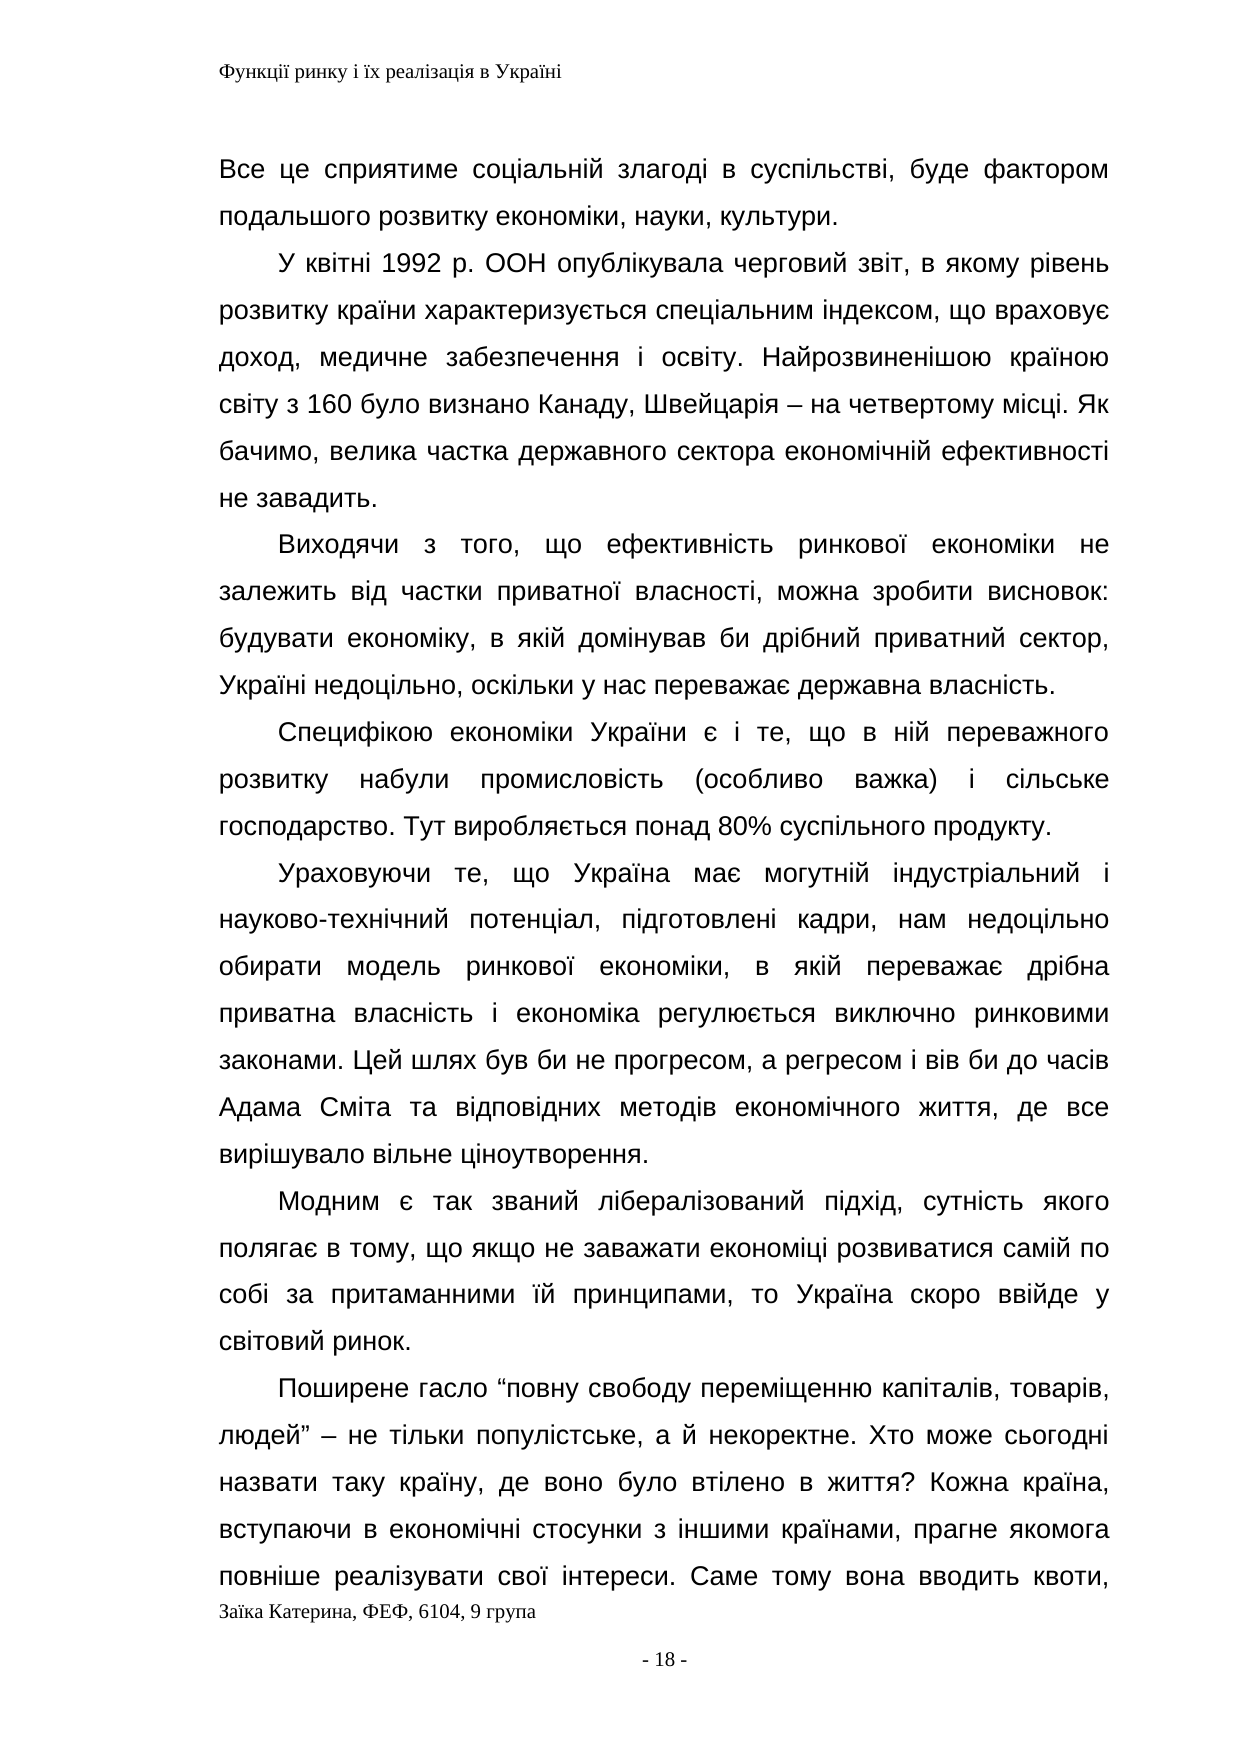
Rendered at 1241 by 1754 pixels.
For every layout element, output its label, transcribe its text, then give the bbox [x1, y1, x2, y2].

text Виходячи з того, що ефективність ринкової економіки не залежить від частки приватної власності, можна зробити висновок: будувати економіку, в якій домінував би дрібний приватний сектор, Україні недоцільно, оскільки у нас переважає державна власність. [218, 528, 1110, 700]
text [218, 153, 1110, 232]
text Ураховуючи те, що Україна має могутній індустріальний і науково-технічний потенціал, підготовлені кадри, нам недоцільно обирати модель ринкової економіки, в якій переважає дрібна приватна власність і економіка регулюється виключно ринковими законами. Цей шлях був би не прогресом, а регресом і вів би до часів Адама Сміта та відповідних методів економічного життя, де все вирішувало вільне ціноутворення. [218, 857, 1110, 1169]
text Модним є так званий лібералізований підхід, сутність якого полягає в тому, що якщо не заважати економіці розвиватися самій по собі за притаманними їй принципами, то Україна скоро ввійде у світовий ринок. [218, 1185, 1110, 1357]
text У квітні 1992 р. ООН опублікувала черговий звіт, в якому рівень розвитку країни характеризується спеціальним індексом, що враховує доход, медичне забезпечення і освіту. Найрозвиненішою країною світу з 160 було визнано Канаду, Швейцарія – на четвертому місці. Як бачимо, велика частка державного сектора економічній ефективності не завадить. [218, 247, 1110, 513]
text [218, 1372, 1110, 1591]
text Специфікою економіки України є і те, що в ній переважного розвитку набули промисловість (особливо важка) і сільське господарство. Тут виробляється понад 80% суспільного продукту. [218, 716, 1110, 841]
